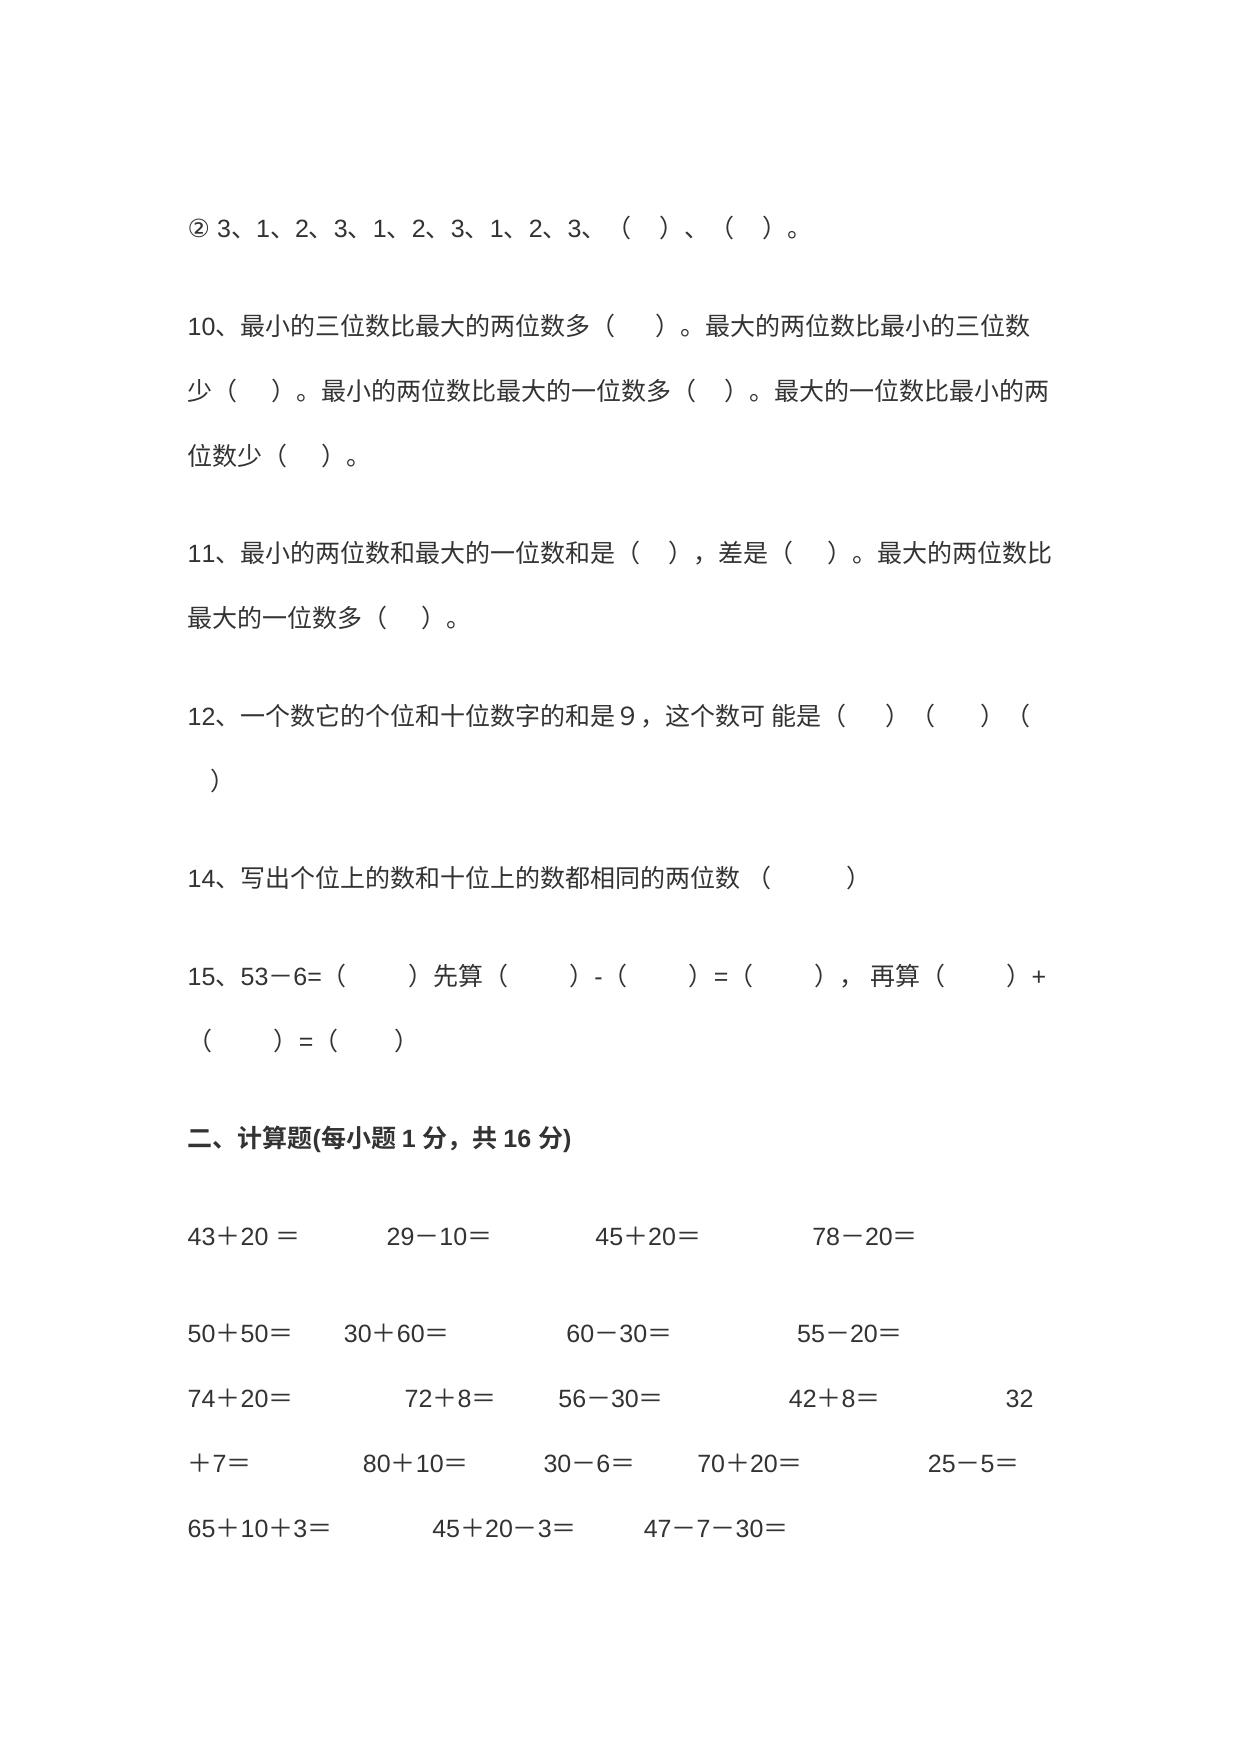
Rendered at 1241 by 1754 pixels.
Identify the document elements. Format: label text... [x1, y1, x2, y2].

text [187, 162, 1053, 1072]
text 43＋20 ＝ 29－10＝ 45＋20＝ 78－20＝ 50＋50＝ 30＋60＝ 60－30＝ 55－20＝ 74＋20＝ 72＋8＝ 56－30＝ 42＋8＝ 32＋7＝ 80＋10＝ 30－6＝ 70＋20＝ 25－5＝ 65＋10＋3＝ 45＋20－3＝ 47－7－30＝ [187, 1202, 1053, 1559]
text 二、计算题(每小题 1 分，共 16 分) [187, 1104, 1053, 1169]
